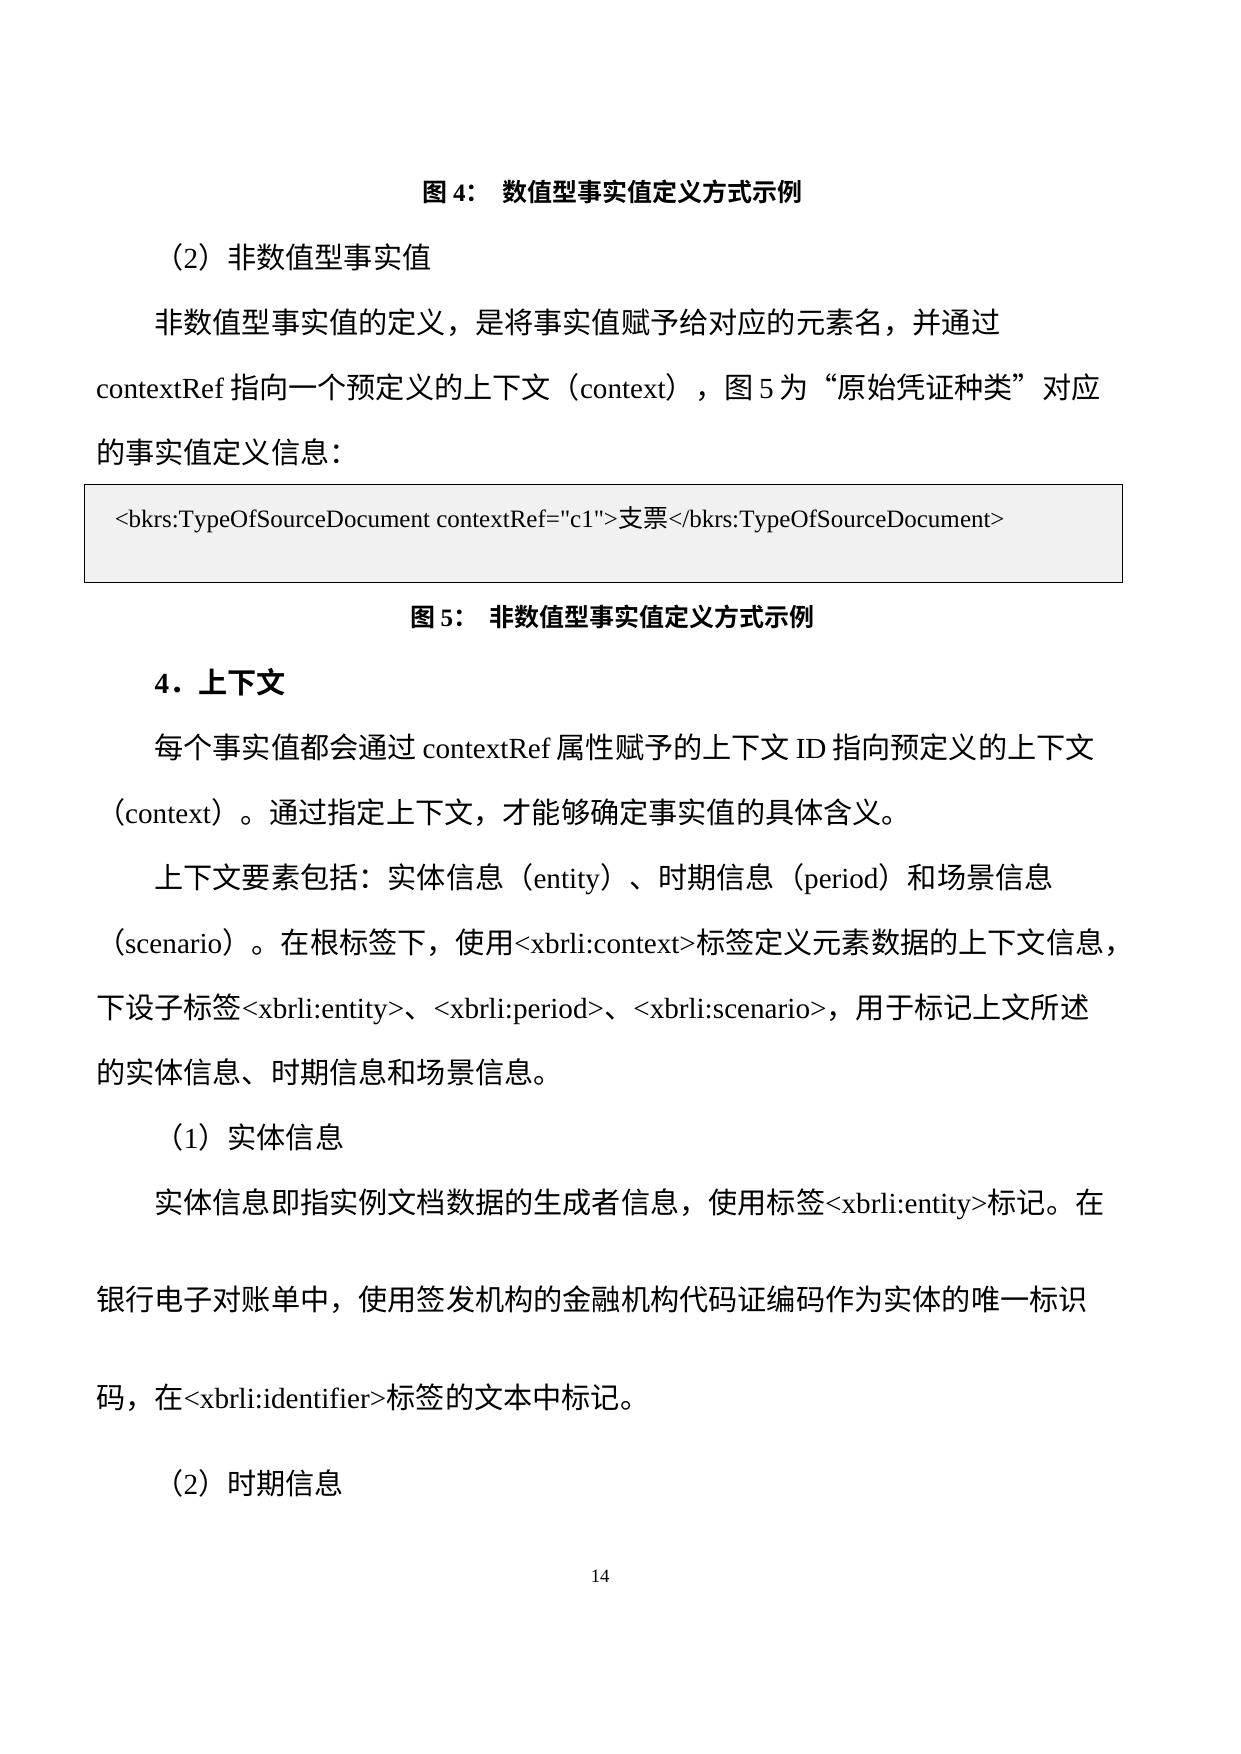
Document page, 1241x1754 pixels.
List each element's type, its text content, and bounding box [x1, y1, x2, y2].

text （2）时期信息 [96, 1449, 1104, 1514]
list 数值型事实值定义方式示例 [154, 158, 1104, 223]
text （1）实体信息 [154, 1103, 1104, 1168]
text 每个事实值都会通过contextRef属性赋予的上下文ID指向预定义的上下文（context）。通过指定上下文，才能够确定事实值的具体含义。 [96, 713, 1104, 843]
text 非数值型事实值的定义，是将事实值赋予给对应的元素名，并通过contextRef指向一个预定义的上下文（context），图5为“原始凭证种类”对应的事实值定义信息： [96, 288, 1104, 483]
text 4．上下文 [96, 648, 1104, 713]
text 上下文要素包括：实体信息（entity）、时期信息（period）和场景信息（scenario）。在根标签下，使用<xbrli:context>标签定义元素数据的上下文信息，下设子标签<xbrli:entity>、<xbrli:period>、<xbrli:scenario>，用于标记上文所述的实体信息、时期信息和场景信息。 [96, 843, 1104, 1103]
text （2）非数值型事实值 [96, 223, 1104, 288]
table_header <bkrs:TypeOfSourceDocument contextRef="c1">支票</bkrs:TypeOfSourceDocument> [85, 485, 1122, 582]
list 非数值型事实值定义方式示例 [154, 583, 1104, 648]
text 实体信息即指实例文档数据的生成者信息，使用标签<xbrli:entity>标记。在银行电子对账单中，使用签发机构的金融机构代码证编码作为实体的唯一标识码，在<xbrli:identifier>标签的文本中标记。 [96, 1168, 1104, 1428]
